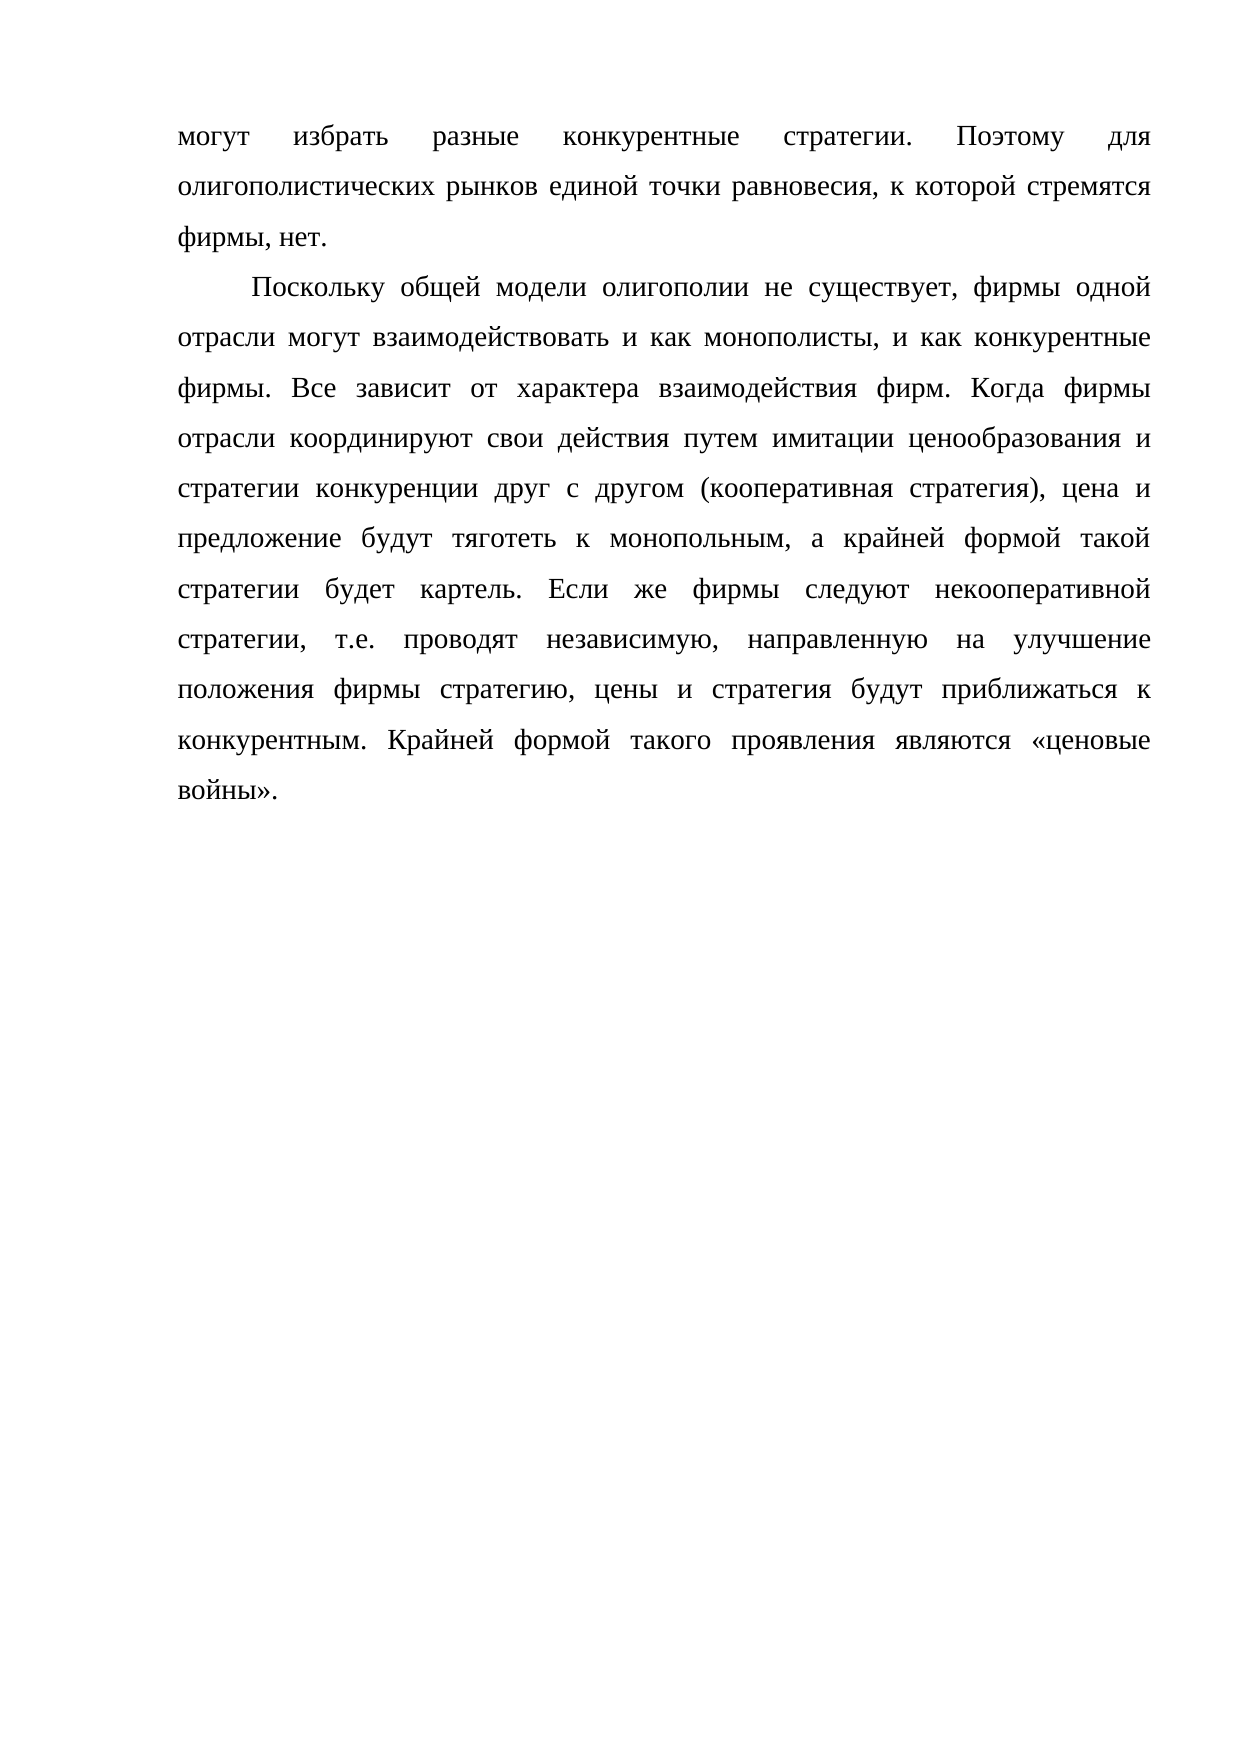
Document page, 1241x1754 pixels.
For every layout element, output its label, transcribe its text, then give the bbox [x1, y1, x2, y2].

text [177, 118, 1152, 252]
text Поскольку общей модели олигополии не существует, фирмы одной отрасли могут взаимодействовать и как монополисты, и как конкурентные фирмы. Все зависит от характера взаимодействия фирм. Когда фирмы отрасли координируют свои действия путем имитации ценообразования и стратегии конкуренции друг с другом (кооперативная стратегия), цена и предложение будут тяготеть к монопольным, а крайней формой такой стратегии будет картель. Если же фирмы следуют некооперативной стратегии, т.е. проводят независимую, направленную на улучшение положения фирмы стратегию, цены и стратегия будут приближаться к конкурентным. Крайней формой такого проявления являются «ценовые войны». [177, 269, 1152, 806]
